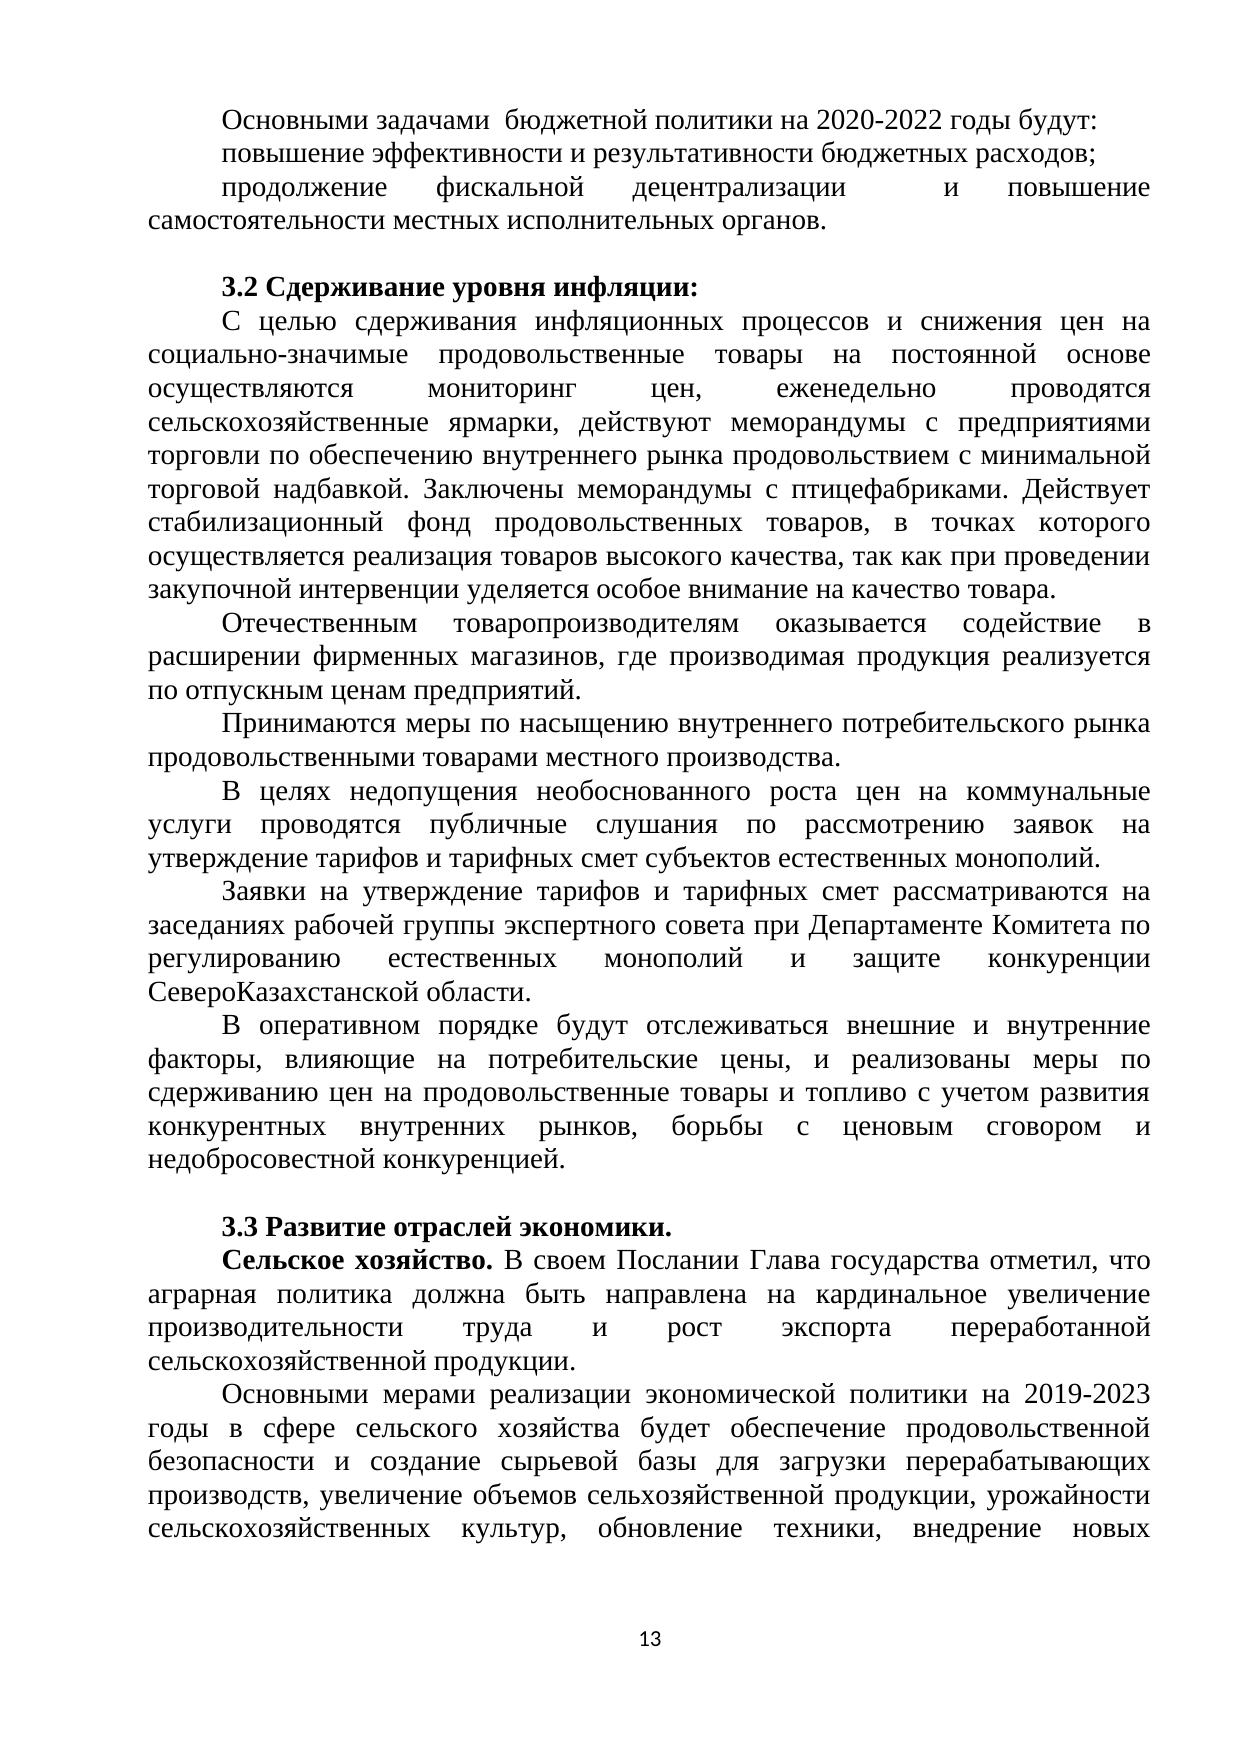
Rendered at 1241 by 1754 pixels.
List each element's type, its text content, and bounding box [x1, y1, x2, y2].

text 3.2 Сдерживание уровня инфляции: [148, 269, 1152, 303]
text продолжение фискальной децентрализации и повышение самостоятельности местных исполнительных органов. [148, 169, 1152, 236]
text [148, 1376, 1152, 1607]
text Заявки на утверждение тарифов и тарифных смет рассматриваются на заседаниях рабочей группы экспертного совета при Департаменте Комитета по регулированию естественных монополий и защите конкуренции СевероКазахстанской области. [148, 873, 1152, 1007]
text В оперативном порядке будут отслеживаться внешние и внутренние факторы, влияющие на потребительские цены, и реализованы меры по сдерживанию цен на продовольственные товары и топливо с учетом развития конкурентных внутренних рынков, борьбы с ценовым сговором и недобросовестной конкуренцией. [148, 1007, 1152, 1175]
text В целях недопущения необоснованного роста цен на коммунальные услуги проводятся публичные слушания по рассмотрению заявок на утверждение тарифов и тарифных смет субъектов естественных монополий. [148, 773, 1152, 873]
text С целью сдерживания инфляционных процессов и снижения цен на социально-значимые продовольственные товары на постоянной основе осуществляются мониторинг цен, еженедельно проводятся сельскохозяйственные ярмарки, действуют меморандумы с предприятиями торговли по обеспечению внутреннего рынка продовольствием с минимальной торговой надбавкой. Заключены меморандумы с птицефабриками. Действует стабилизационный фонд продовольственных товаров, в точках которого осуществляется реализация товаров высокого качества, так как при проведении закупочной интервенции уделяется особое внимание на качество товара. [148, 303, 1152, 605]
text Отечественным товаропроизводителям оказывается содействие в расширении фирменных магазинов, где производимая продукция реализуется по отпускным ценам предприятий. [148, 605, 1152, 706]
text повышение эффективности и результативности бюджетных расходов; [148, 135, 1152, 169]
text Основными задачами бюджетной политики на 2020-2022 годы будут: [148, 102, 1152, 135]
text Сельское хозяйство. В своем Послании Глава государства отметил, что аграрная политика должна быть направлена на кардинальное увеличение производительности труда и рост экспорта переработанной сельскохозяйственной продукции. [148, 1242, 1152, 1376]
text 3.3 Развитие отраслей экономики. [148, 1209, 1152, 1242]
text Принимаются меры по насыщению внутреннего потребительского рынка продовольственными товарами местного производства. [148, 706, 1152, 773]
